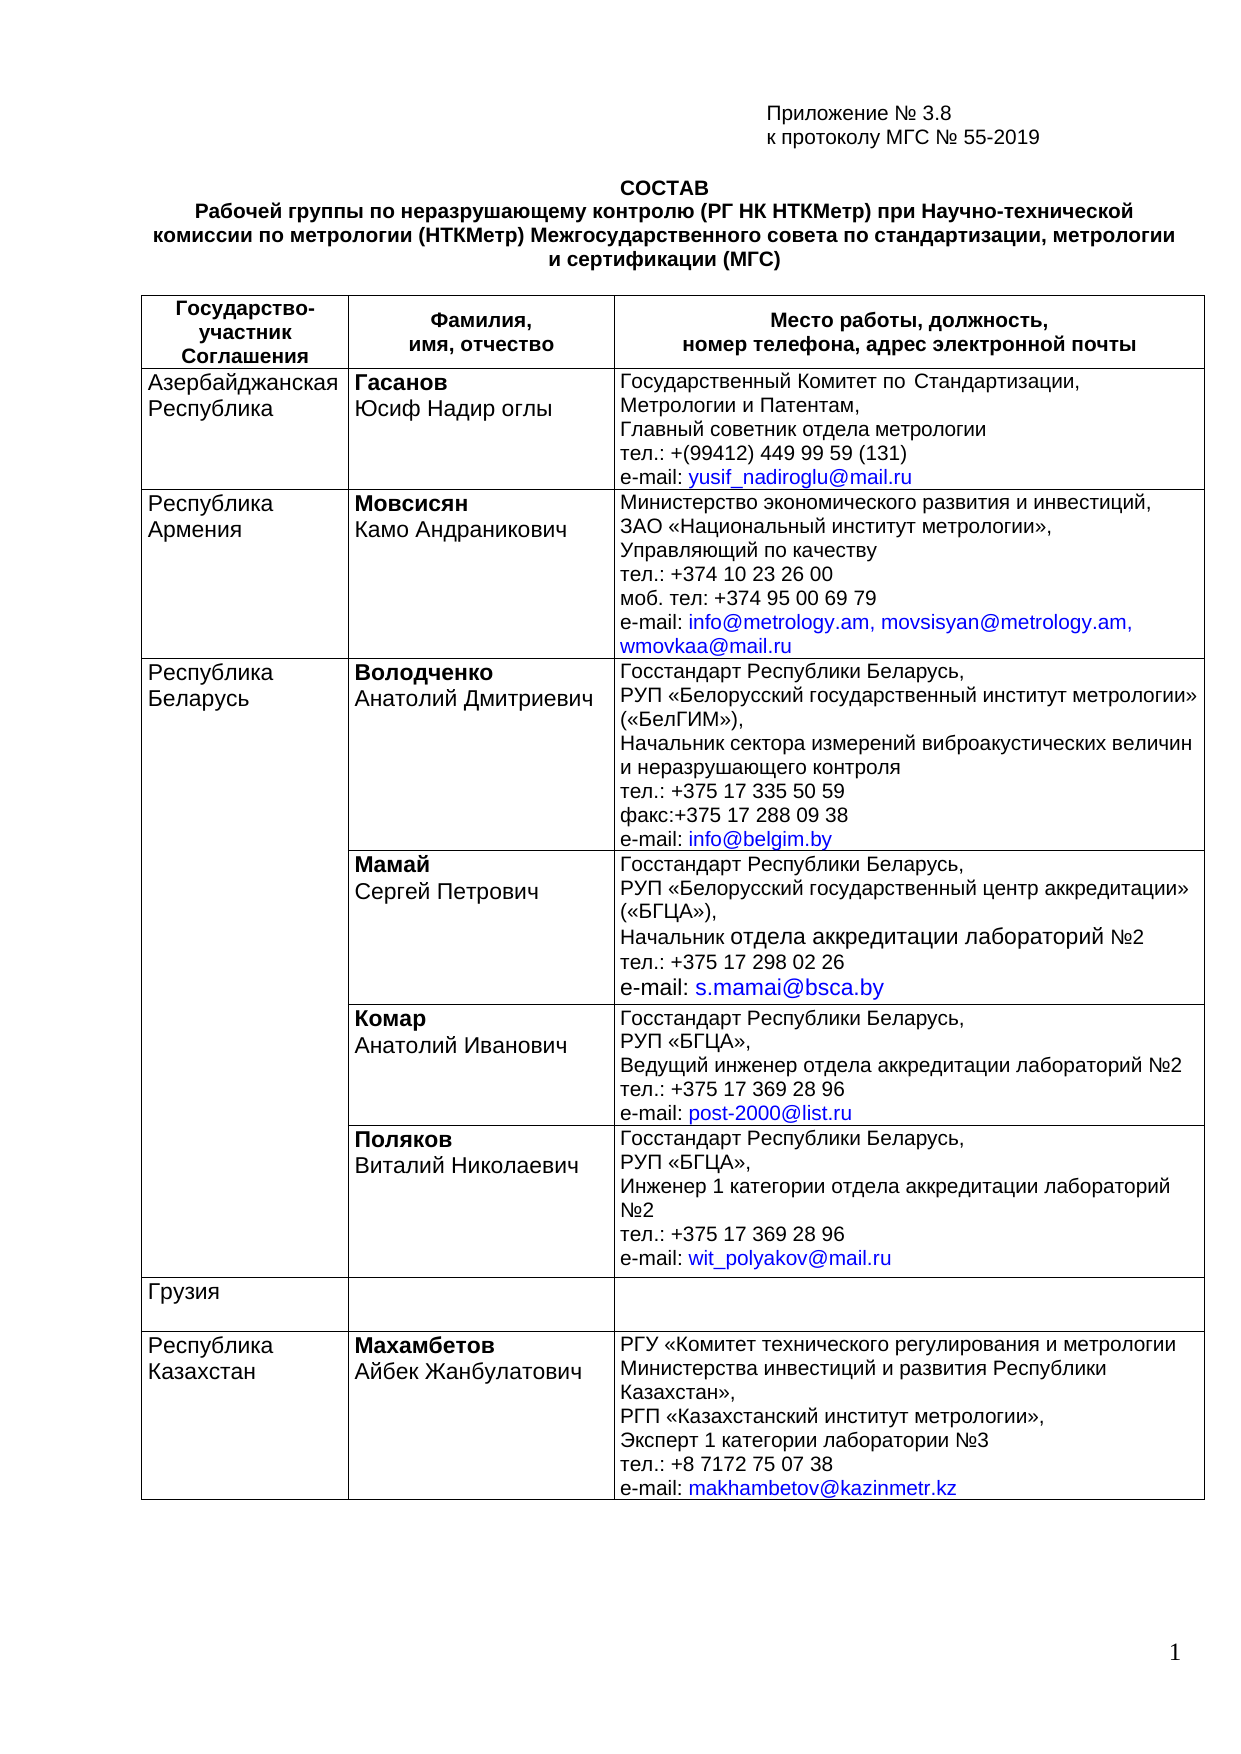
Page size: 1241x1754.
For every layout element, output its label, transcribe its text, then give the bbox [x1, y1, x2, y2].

text Приложение № 3.8 [148, 101, 1211, 125]
text к протоколу МГС № 55-2019 [148, 125, 1211, 149]
table_cell Комар Анатолий Иванович [349, 1005, 614, 1125]
table_cell Госстандарт Республики Беларусь, РУП «БГЦА», Ведущий инженер отдела аккредитации лабораторий №2 тел.: +375 17 369 28 96 e-mail: post-2000@list.ru [615, 1005, 1204, 1125]
table_cell Поляков Виталий Николаевич [349, 1126, 614, 1277]
table_cell [349, 1278, 614, 1331]
table_cell РГУ «Комитет технического регулирования и метрологии Министерства инвестиций и развития Республики Казахстан», РГП «Казахстанский институт метрологии», Эксперт 1 категории лаборатории №3 тел.: +8 7172 75 07 38 e-mail: makhambetov@kazinmetr.kz [615, 1332, 1204, 1499]
table_cell Министерство экономического развития и инвестиций, ЗАО «Национальный институт метрологии», Управляющий по качеству тел.: +374 10 23 26 00 моб. тел: +374 95 00 69 79 е-mail: info@metrology.am, movsisyan@metrology.am, wmovkaa@mail.ru [615, 490, 1204, 658]
table_cell Махамбетов Айбек Жанбулатович [349, 1332, 614, 1499]
table_cell Володченко Анатолий Дмитриевич [349, 659, 614, 850]
table_cell Госстандарт Республики Беларусь, РУП «БГЦА», Инженер 1 категории отдела аккредитации лабораторий №2 тел.: +375 17 369 28 96 e-mail: wit_polyakov@mail.ru [615, 1126, 1204, 1277]
table_cell Республика Армения [142, 490, 348, 658]
table_cell Государственный Комитет по Стандартизации, Метрологии и Патентам, Главный советник отдела метрологии тел.: +(99412) 449 99 59 (131) е-mail: yusif_nadiroglu@mail.ru [615, 369, 1204, 489]
table_cell [615, 1278, 1204, 1331]
table_cell Госстандарт Республики Беларусь, РУП «Белорусский государственный центр аккредитации» («БГЦА»), Начальник отдела аккредитации лабораторий №2 тел.: +375 17 298 02 26 e-mail: s.mamai@bsca.by [615, 851, 1204, 1004]
table_cell Республика Казахстан [142, 1332, 348, 1499]
table_cell Грузия [142, 1278, 348, 1331]
table_cell Мовсисян Камо Андраникович [349, 490, 614, 658]
table_header Фамилия, имя, отчество [349, 296, 614, 368]
table_cell Мамай Сергей Петрович [349, 851, 614, 1004]
title СОСТАВ [148, 175, 1181, 199]
table_cell Гасанов Юсиф Надир оглы [349, 369, 614, 489]
text Рабочей группы по неразрушающему контролю (РГ НК НТКМетр) при Научно-технической комиссии по метрологии (НТКМетр) Межгосударственного совета по стандартизации, метрологии и сертификации (МГС) [148, 199, 1181, 271]
table_cell Республика Беларусь [142, 659, 348, 1277]
table_header Государство-участник Соглашения [142, 296, 348, 368]
table_header Место работы, должность, номер телефона, адрес электронной почты [615, 296, 1204, 368]
table_cell Госстандарт Республики Беларусь, РУП «Белорусский государственный институт метрологии» («БелГИМ»), Начальник сектора измерений виброакустических величин и неразрушающего контроля тел.: +375 17 335 50 59 факс:+375 17 288 09 38 e-mail: info@belgim.by [615, 659, 1204, 850]
table_cell Азербайджанская Республика [142, 369, 348, 489]
